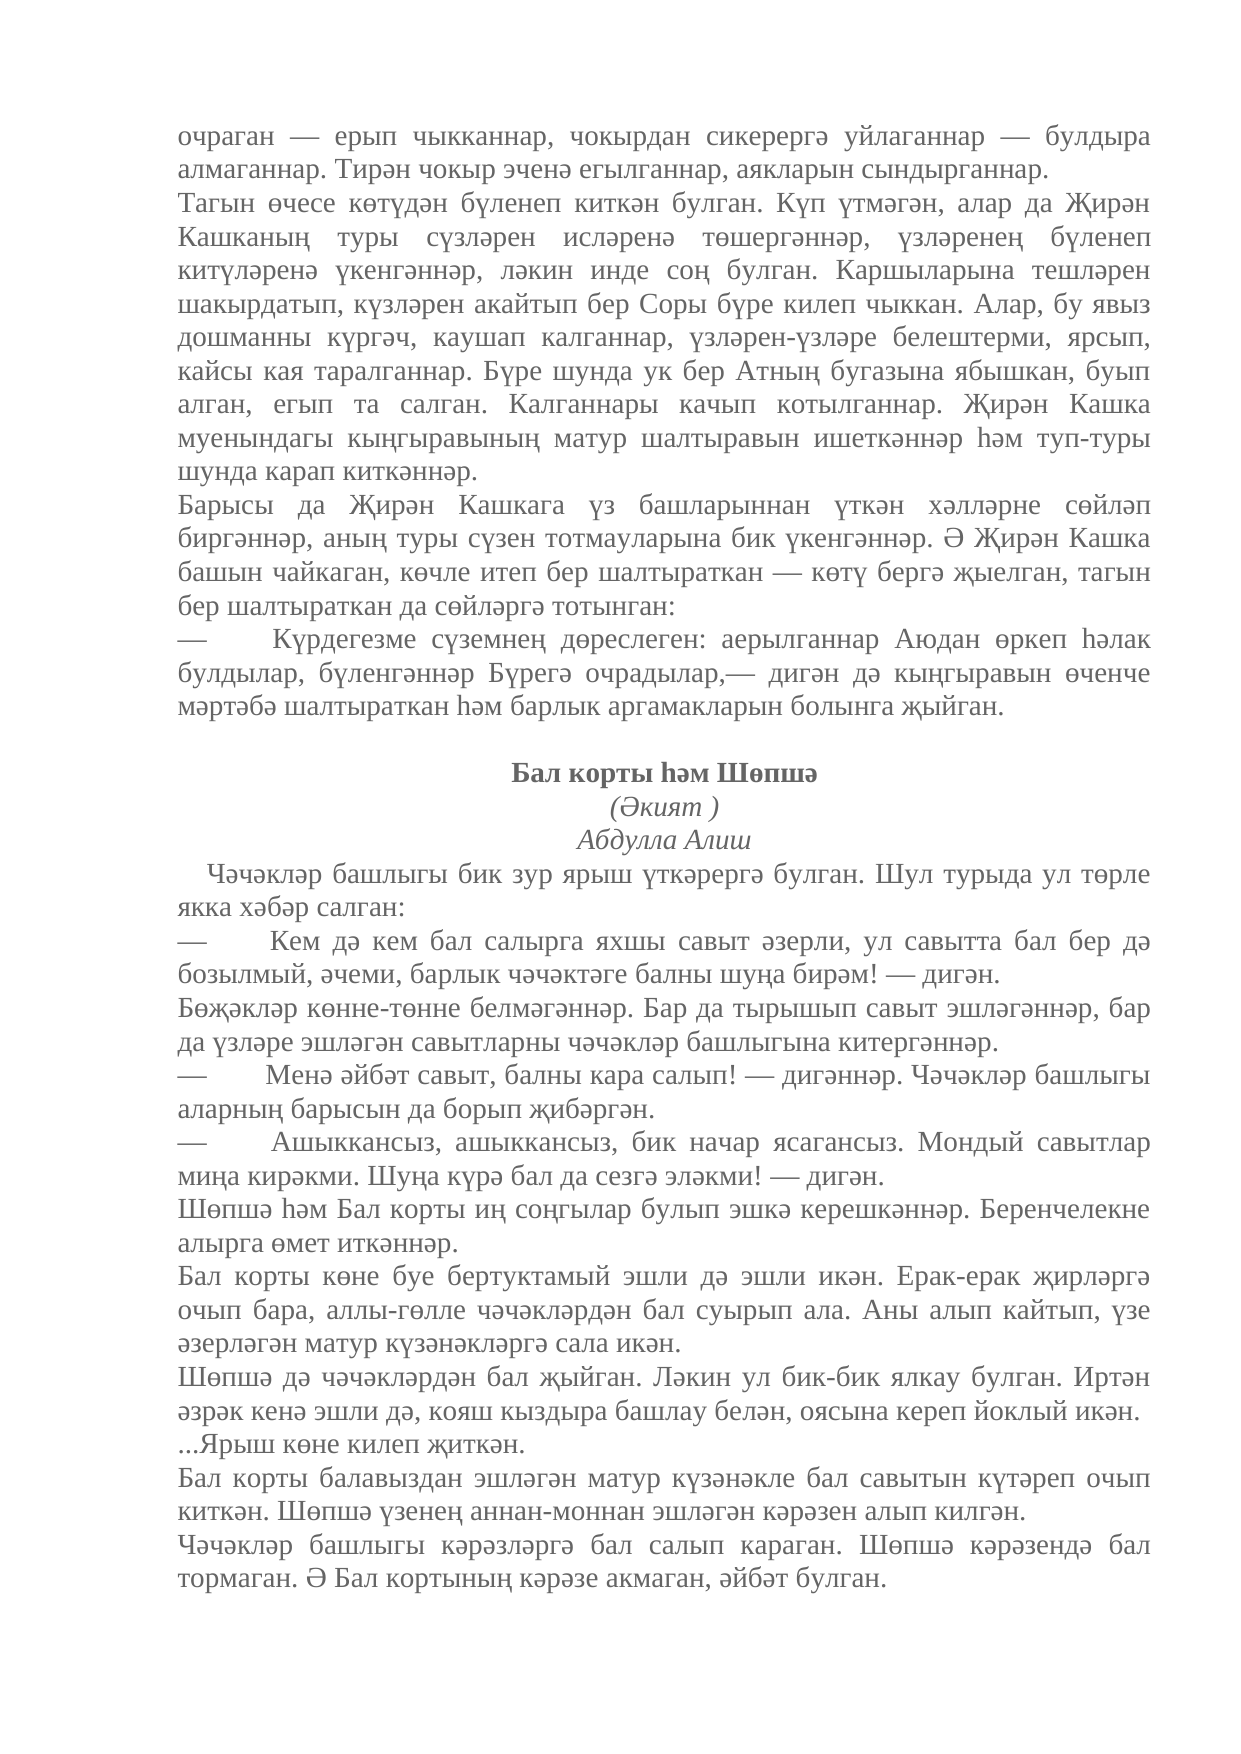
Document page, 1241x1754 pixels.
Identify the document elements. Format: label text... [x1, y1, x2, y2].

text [177, 118, 1152, 185]
text Бал корты балавыздан эшләгән матур күзәнәкле бал савытын күтәреп очып киткән. Шөпшә үзенең аннан-моннан эшләгән кәрәзен алып килгән. [177, 1460, 1152, 1527]
text — Ашыккансыз, ашыккансыз, бик начар ясагансыз. Мондый савытлар миңа кирәкми. Шуңа күрә бал да сезгә эләкми! — дигән. [177, 1124, 1152, 1191]
text — Менә әйбәт савыт, балны кара салып! — дигәннәр. Чәчәкләр башлыгы аларның барысын да борып җибәргән. [177, 1057, 1152, 1124]
text ...Ярыш көне килеп җиткән. [177, 1426, 1152, 1460]
text Чәчәкләр башлыгы кәрәзләргә бал салып караган. Шөпшә кәрәзендә бал тормаган. Ә Бал кортының кәрәзе акмаган, әйбәт булган. [177, 1527, 1152, 1594]
text Тагын өчесе көтүдән бүленеп киткән булган. Күп үтмәгән, алар да Җирән Кашканың туры сүзләрен исләренә төшергәннәр, үзләренең бүленеп китүләренә үкенгәннәр, ләкин инде соң булган. Каршыларына тешләрен шакырдатып, күзләрен акайтып бер Соры бүре килеп чыккан. Алар, бу явыз дошманны күргәч, каушап калганнар, үзләрен-үзләре белештерми, ярсып, кайсы кая таралганнар. Бүре шунда ук бер Атның бугазына ябышкан, буып алган, егып та салган. Калганнары качып котылганнар. Җирән Кашка муенындагы кыңгыравының матур шалтыравын ишеткәннәр һәм туп-туры шунда карап киткәннәр. [177, 185, 1152, 487]
text Абдулла Алиш [177, 822, 1152, 856]
text Чәчәкләр башлыгы бик зур ярыш үткәрергә булган. Шул турыда ул төрле якка хәбәр салган: [177, 856, 1152, 923]
text Бал корты көне буе бертуктамый эшли дә эшли икән. Ерак-ерак җирләргә очып бара, аллы-гөлле чәчәкләрдән бал суырып ала. Аны алып кайтып, үзе әзерләгән матур күзәнәкләргә сала икән. [177, 1258, 1152, 1359]
text — Кем дә кем бал салырга яхшы савыт әзерли, ул савытта бал бер дә бозылмый, әчеми, барлык чәчәктәге балны шуңа бирәм! — дигән. [177, 923, 1152, 990]
text Бал корты һәм Шөпшә [177, 755, 1152, 789]
text Шөпшә дә чәчәкләрдән бал җыйган. Ләкин ул бик-бик ялкау булган. Иртән әзрәк кенә эшли дә, кояш кыздыра башлау белән, оясына кереп йоклый икән. [177, 1359, 1152, 1426]
text Бөҗәкләр көнне-төнне белмәгәннәр. Бар да тырышып савыт эшләгәннәр, бар да үзләре эшләгән савытларны чәчәкләр башлыгына китергәннәр. [177, 990, 1152, 1057]
text Шөпшә һәм Бал корты иң соңгылар булып эшкә керешкәннәр. Беренчелекне алырга өмет иткәннәр. [177, 1191, 1152, 1258]
text Барысы да Җирән Кашкага үз башларыннан үткән хәлләрне сөйләп биргәннәр, аның туры сүзен тотмауларына бик үкенгәннәр. Ә Җирән Кашка башын чайкаган, көчле итеп бер шалтыраткан — көтү бергә җыелган, тагын бер шалтыраткан да сөйләргә тотынган: [177, 487, 1152, 621]
text (Әкият ) [177, 789, 1152, 822]
text — Күрдегезме сүземнең дөреслеген: аерылганнар Аюдан өркеп һәлак булдылар, бүленгәннәр Бүрегә очрадылар,— дигән дә кыңгыравын өченче мәртәбә шалтыраткан һәм барлык аргамакларын болынга җыйган. [177, 621, 1152, 722]
